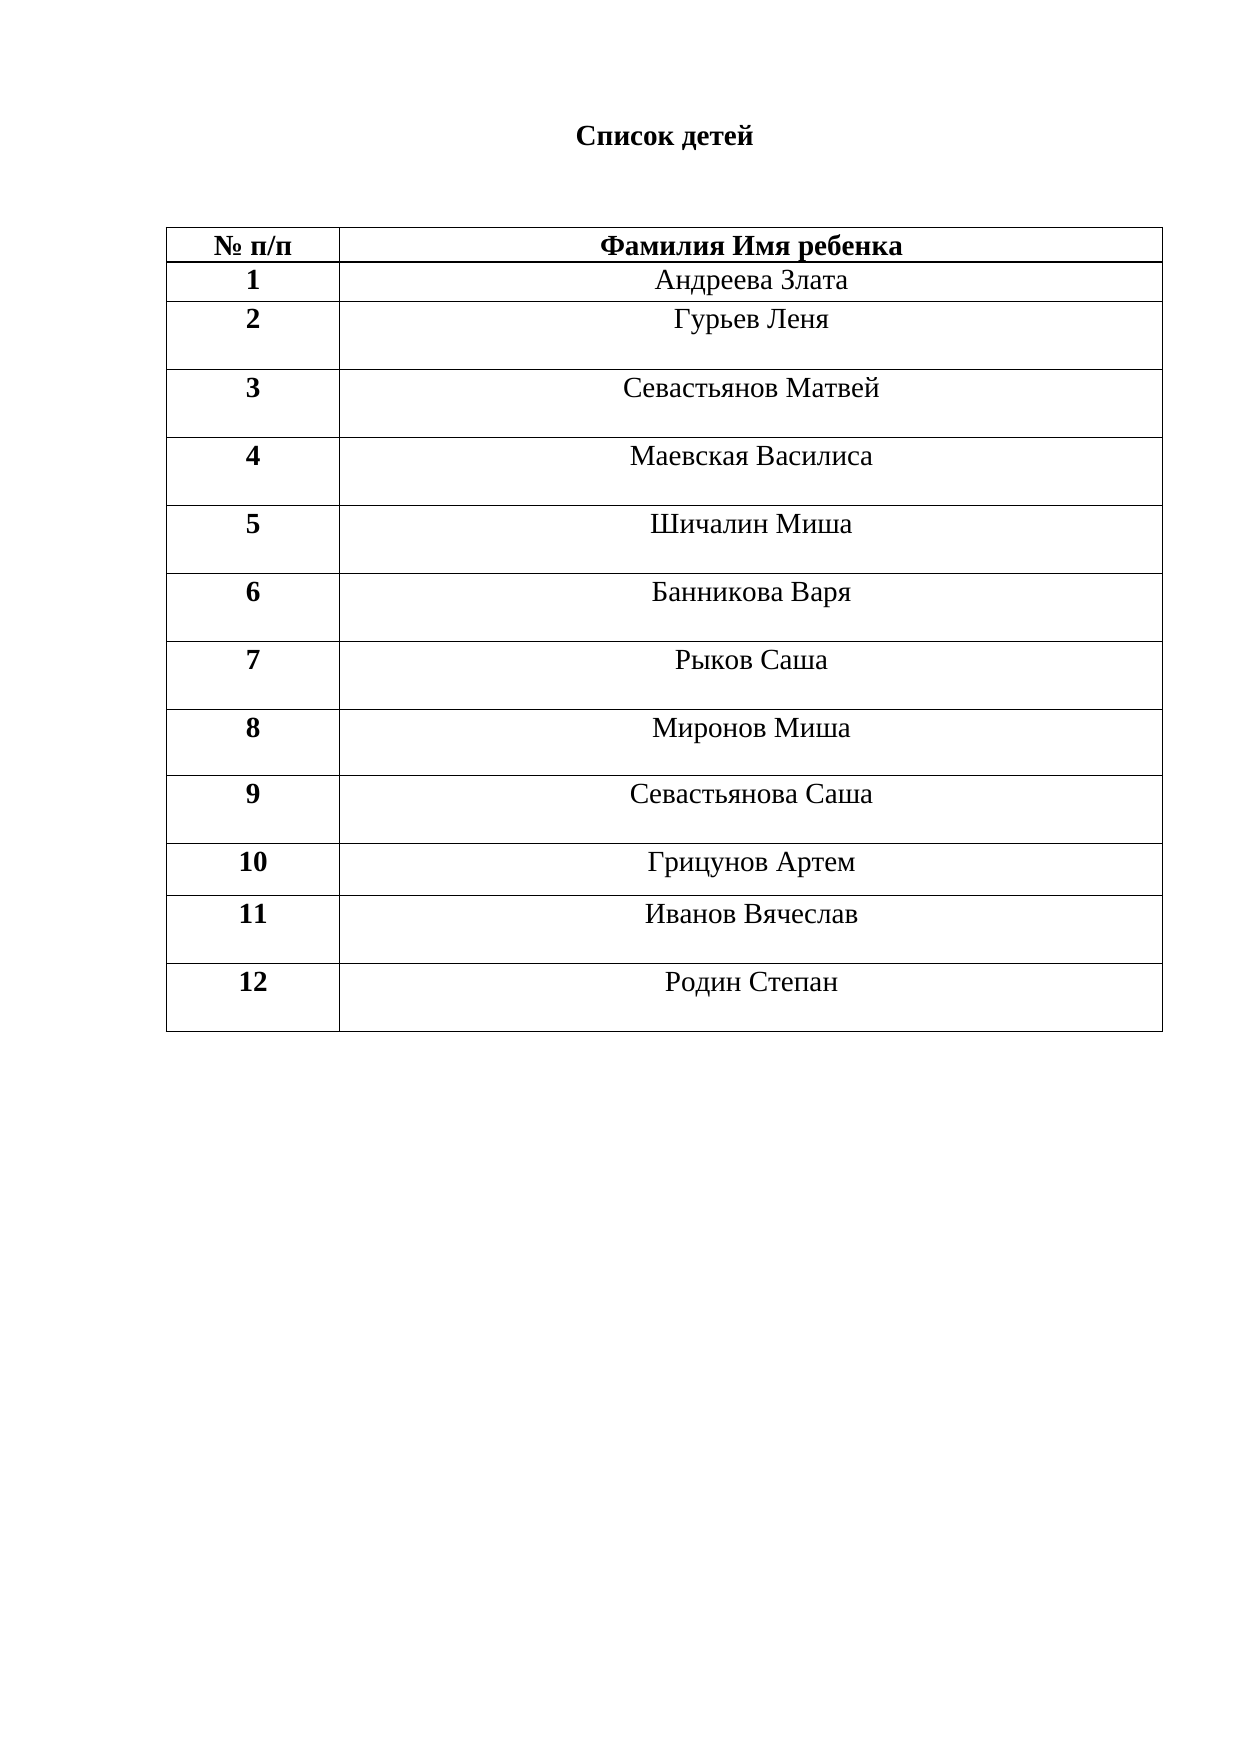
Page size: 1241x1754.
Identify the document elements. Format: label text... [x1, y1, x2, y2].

table_cell Миронов Миша [340, 710, 1162, 775]
table_cell 5 [167, 506, 339, 573]
table_cell Шичалин Миша [340, 506, 1162, 573]
table_cell Маевская Василиса [340, 438, 1162, 505]
table_cell Гурьев Леня [340, 302, 1162, 369]
table_cell 9 [167, 776, 339, 843]
table_cell 1 [167, 263, 339, 301]
table_cell 4 [167, 438, 339, 505]
table_cell 10 [167, 844, 339, 895]
table_header № п/п [167, 228, 339, 261]
table_cell Родин Степан [340, 964, 1162, 1031]
table_header Фамилия Имя ребенка [340, 228, 1162, 261]
table_cell 2 [167, 302, 339, 369]
table_cell 3 [167, 370, 339, 437]
table_cell Грицунов Артем [340, 844, 1162, 895]
table_cell 6 [167, 574, 339, 641]
text Список детей [177, 118, 1152, 152]
table_cell 7 [167, 642, 339, 709]
table_cell 8 [167, 710, 339, 775]
table_cell Банникова Варя [340, 574, 1162, 641]
table_cell 12 [167, 964, 339, 1031]
table_cell Севастьянова Саша [340, 776, 1162, 843]
table_cell Севастьянов Матвей [340, 370, 1162, 437]
table_cell Рыков Саша [340, 642, 1162, 709]
table_cell Иванов Вячеслав [340, 896, 1162, 963]
table_cell Андреева Злата [340, 263, 1162, 301]
table_cell 11 [167, 896, 339, 963]
